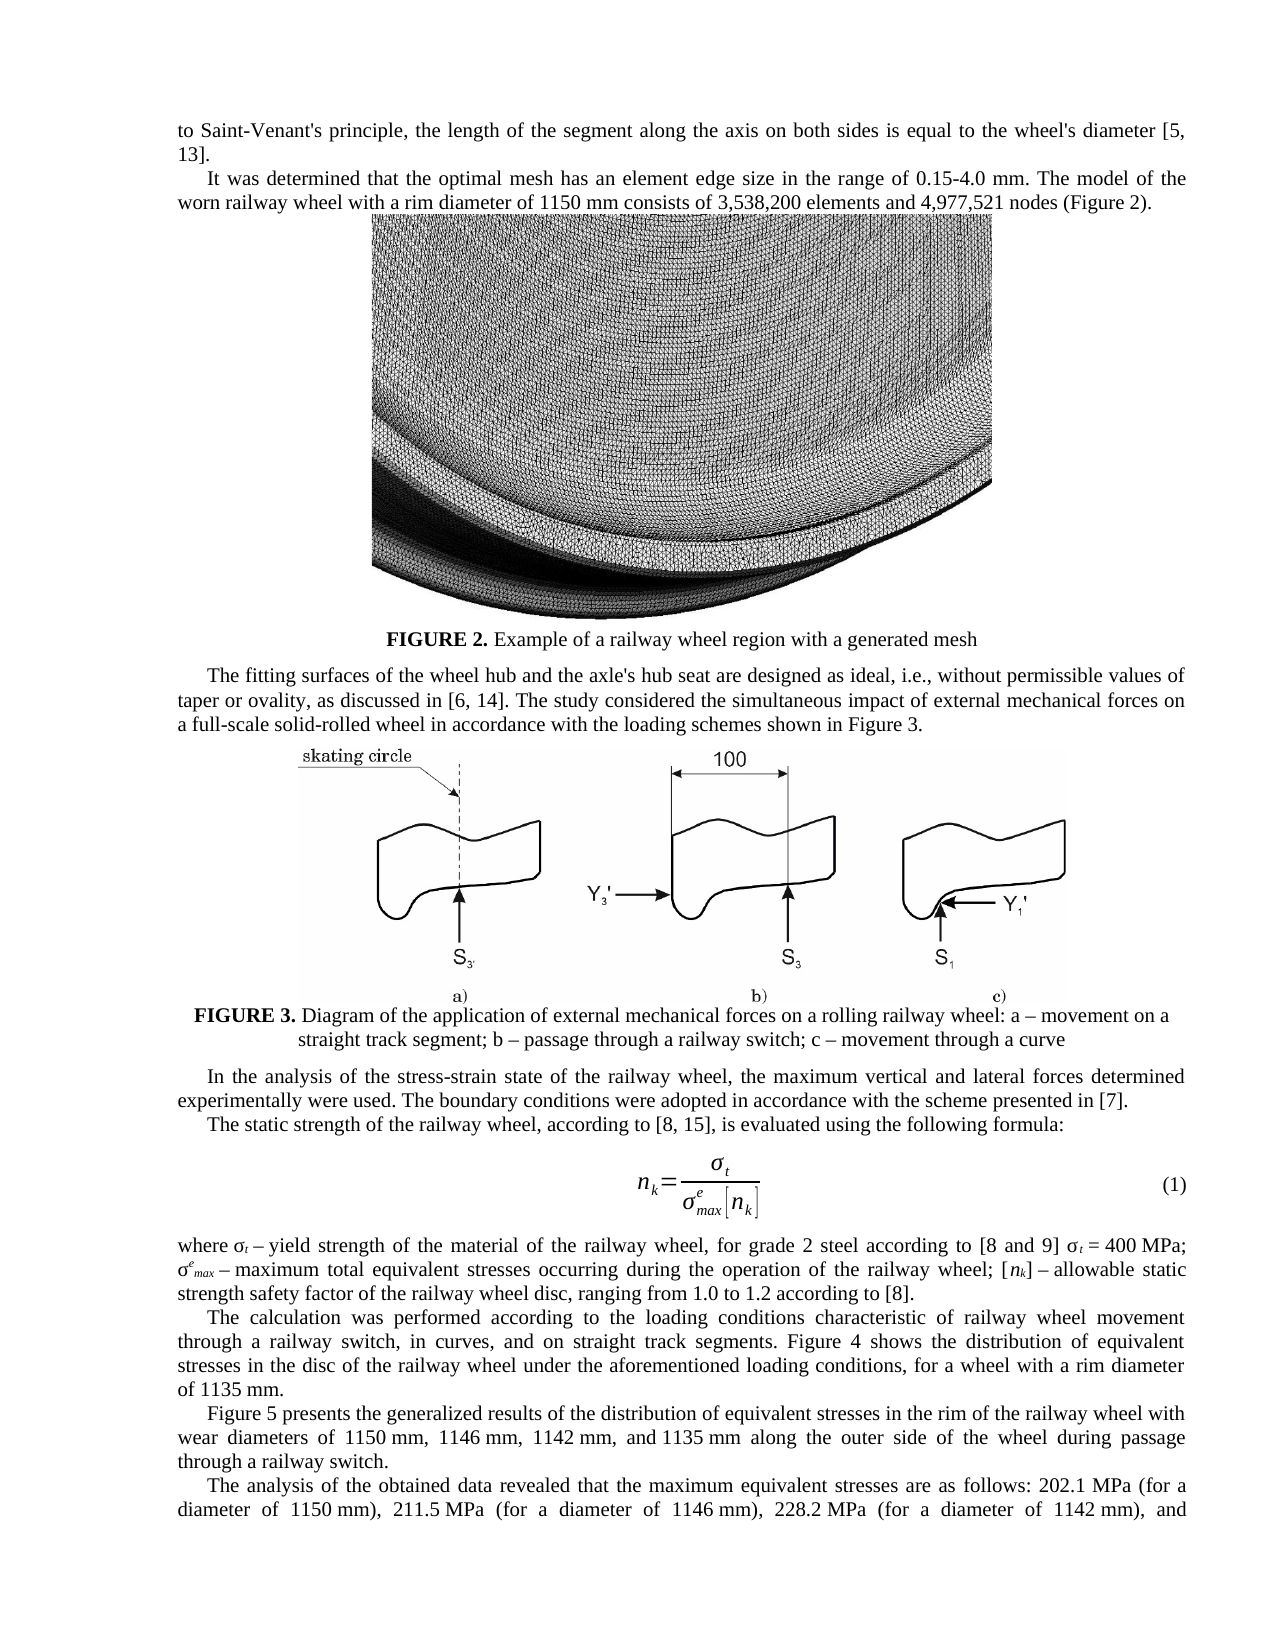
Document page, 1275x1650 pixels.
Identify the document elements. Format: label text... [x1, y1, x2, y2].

text The calculation was performed according to the loading conditions characteristic of railway wheel movement through a railway switch, in curves, and on straight track segments. Figure 4 shows the distribution of equivalent stresses in the disc of the railway wheel under the aforementioned loading conditions, for a wheel with a rim diameter of 1135 mm. [177, 1305, 1186, 1401]
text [177, 118, 1186, 166]
text In the analysis of the stress-strain state of the railway wheel, the maximum vertical and lateral forces determined experimentally were used. The boundary conditions were adopted in accordance with the scheme presented in [7]. [177, 1064, 1186, 1112]
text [177, 1473, 1186, 1521]
text (1) [177, 1148, 1186, 1220]
text It was determined that the optimal mesh has an element edge size in the range of 0.15-4.0 mm. The model of the worn railway wheel with a rim diameter of 1150 mm consists of 3,538,200 elements and 4,977,521 nodes (Figure 2). [177, 166, 1186, 214]
picture [371, 214, 992, 627]
text Figure 5 presents the generalized results of the distribution of equivalent stresses in the rim of the railway wheel with wear diameters of 1150 mm, 1146 mm, 1142 mm, and 1135 mm along the outer side of the wheel during passage through a railway switch. [177, 1401, 1186, 1473]
text The static strength of the railway wheel, according to [8, 15], is evaluated using the following formula: [177, 1112, 1186, 1136]
text FIGURE 3. Diagram of the application of external mechanical forces on a rolling railway wheel: a – movement on a straight track segment; b – passage through a railway switch; c – movement through a curve [177, 1003, 1186, 1051]
picture [297, 748, 1066, 1004]
text The fitting surfaces of the wheel hub and the axle's hub seat are designed as ideal, i.e., without permissible values of taper or ovality, as discussed in [6, 14]. The study considered the simultaneous impact of external mechanical forces on a full-scale solid-rolled wheel in accordance with the loading schemes shown in Figure 3. [177, 663, 1186, 736]
text FIGURE 2. Example of a railway wheel region with a generated mesh [177, 627, 1186, 651]
text where σt – yield strength of the material of the railway wheel, for grade 2 steel according to [8 and 9] σt = 400 MPa; σemax – maximum total equivalent stresses occurring during the operation of the railway wheel; [nk] – allowable static strength safety factor of the railway wheel disc, ranging from 1.0 to 1.2 according to [8]. [177, 1232, 1186, 1305]
